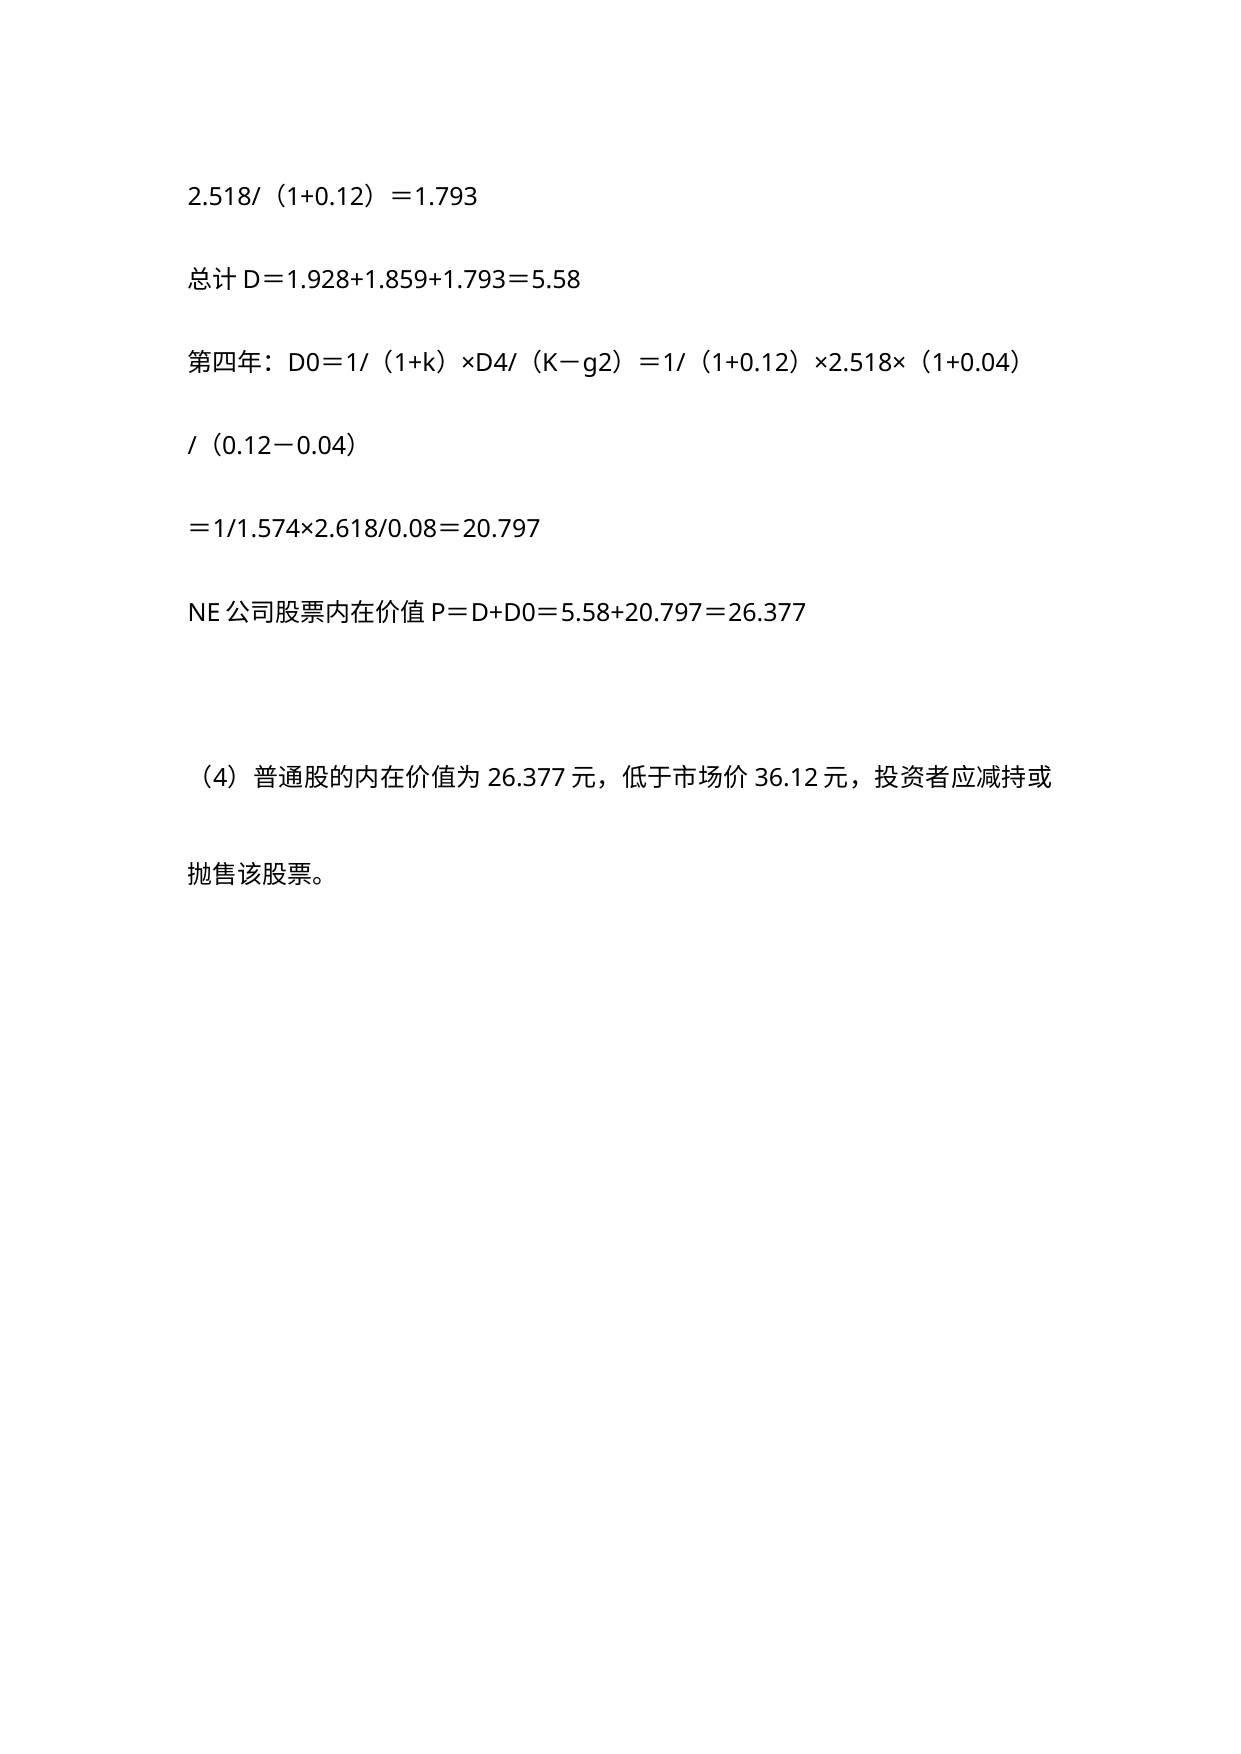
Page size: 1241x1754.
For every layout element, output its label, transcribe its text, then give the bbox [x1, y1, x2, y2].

list NE公司股票内在价值P＝D+D0＝5.58+20.797＝26.377 [187, 578, 1053, 643]
list /（0.12－0.04） [187, 411, 1053, 476]
list ＝1/1.574×2.618/0.08＝20.797 [187, 494, 1053, 559]
list （4）普通股的内在价值为26.377元，低于市场价36.12元，投资者应减持或抛售该股票。 [187, 743, 1053, 905]
list 总计D＝1.928+1.859+1.793＝5.58 [187, 245, 1053, 310]
list 第四年：D0＝1/（1+k）×D4/（K－g2）＝1/（1+0.12）×2.518×（1+0.04） [187, 328, 1053, 393]
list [187, 162, 1053, 227]
